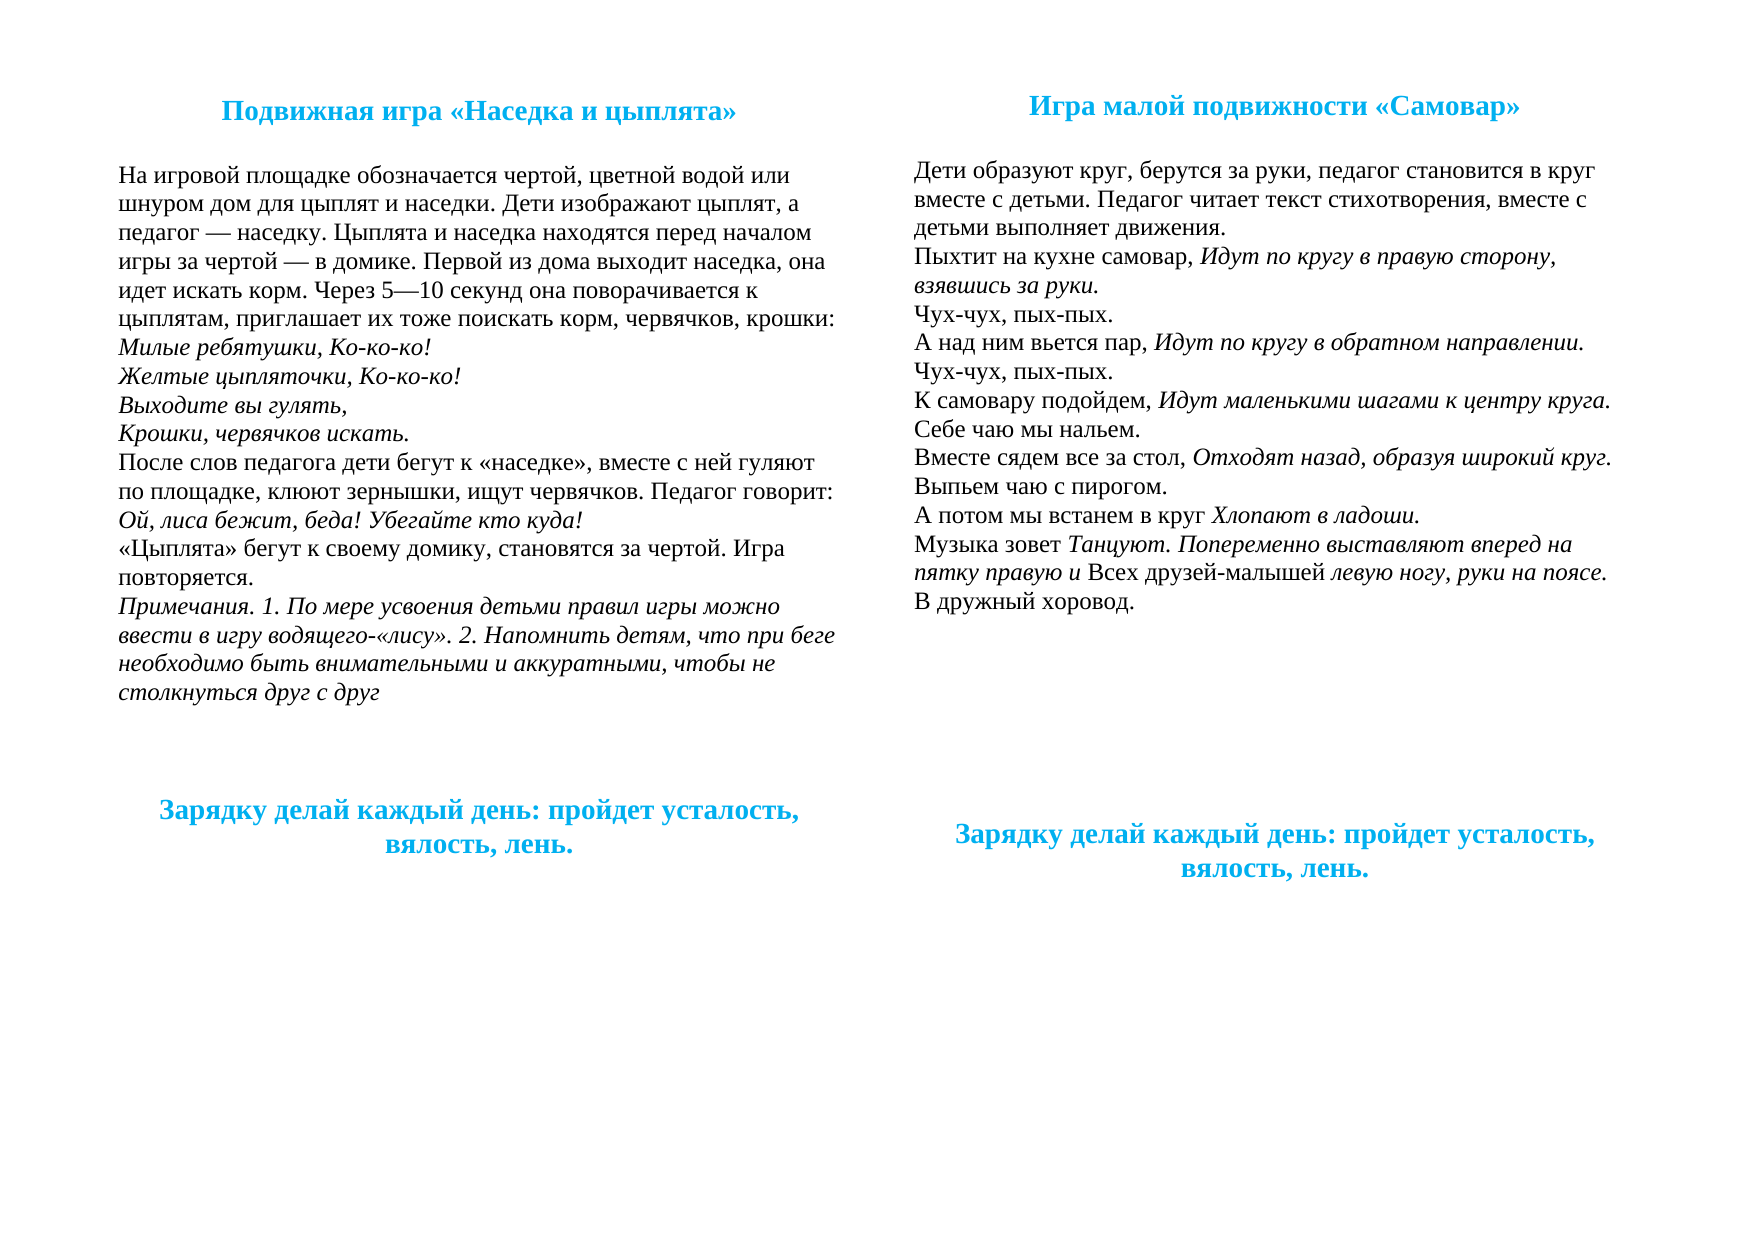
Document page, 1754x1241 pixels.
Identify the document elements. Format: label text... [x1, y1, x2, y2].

text Выходите вы гулять, [118, 390, 840, 418]
text В дружный хоровод. [914, 586, 1636, 615]
text Ой, лиса бежит, беда! Убегайте кто куда! [118, 505, 840, 533]
text Зарядку делай каждый день: пройдет усталость, вялость, лень. [118, 792, 840, 859]
text Музыка зовет Танцуют. Попеременно выставляют вперед на пятку правую и Всех друзей-малышей левую ногу, руки на поясе. [914, 529, 1636, 586]
text После слов педагога дети бегут к «наседке», вместе с ней гуляют по площадке, клюют зернышки, ищут червячков. Педагог говорит: [118, 447, 840, 505]
text Милые ребятушки, Ко-ко-ко! [118, 332, 840, 361]
text Себе чаю мы нальем. [914, 414, 1636, 442]
text Чух-чух, пых-пых. [914, 356, 1636, 385]
text Пыхтит на кухне самовар, Идут по кругу в правую сторону, взявшись за руки. [914, 241, 1636, 299]
text А над ним вьется пар, Идут по кругу в обратном направлении. [914, 327, 1636, 356]
text Чух-чух, пых-пых. [914, 299, 1636, 327]
text К самовару подойдем, Идут маленькими шагами к центру круга. [914, 385, 1636, 414]
text «Цыплята» бегут к своему домику, становятся за чертой. Игра повторяется. [118, 533, 840, 591]
text А потом мы встанем в круг Хлопают в ладоши. [914, 500, 1636, 529]
text Выпьем чаю с пирогом. [914, 471, 1636, 500]
text Подвижная игра «Наседка и цыплята» [118, 93, 840, 126]
text Примечания. 1. По мере усвоения детьми правил игры можно ввести в игру водящего-«лису». 2. Напомнить детям, что при беге необходимо быть внимательными и аккуратными, чтобы не столкнуться друг с друг [118, 591, 840, 706]
text На игровой площадке обозначается чертой, цветной водой или шнуром дом для цыплят и наседки. Дети изображают цыплят, а педагог — наседку. Цыплята и наседка находятся перед началом игры за чертой — в домике. Первой из дома выходит наседка, она идет искать корм. Через 5—10 секунд она поворачивается к цыплятам, приглашает их тоже поискать корм, червячков, крошки: [118, 160, 840, 332]
text Вместе сядем все за стол, Отходят назад, образуя широкий круг. [914, 442, 1636, 471]
text Дети образуют круг, берутся за руки, педагог становится в круг вместе с детьми. Педагог читает текст стихотворения, вместе с детьми выполняет движения. [914, 155, 1636, 241]
text Игра малой подвижности «Самовар» [914, 88, 1636, 121]
text Зарядку делай каждый день: пройдет усталость, вялость, лень. [914, 816, 1636, 883]
text Желтые цыпляточки, Ко-ко-ко! [118, 361, 840, 390]
text Крошки, червячков искать. [118, 418, 840, 447]
